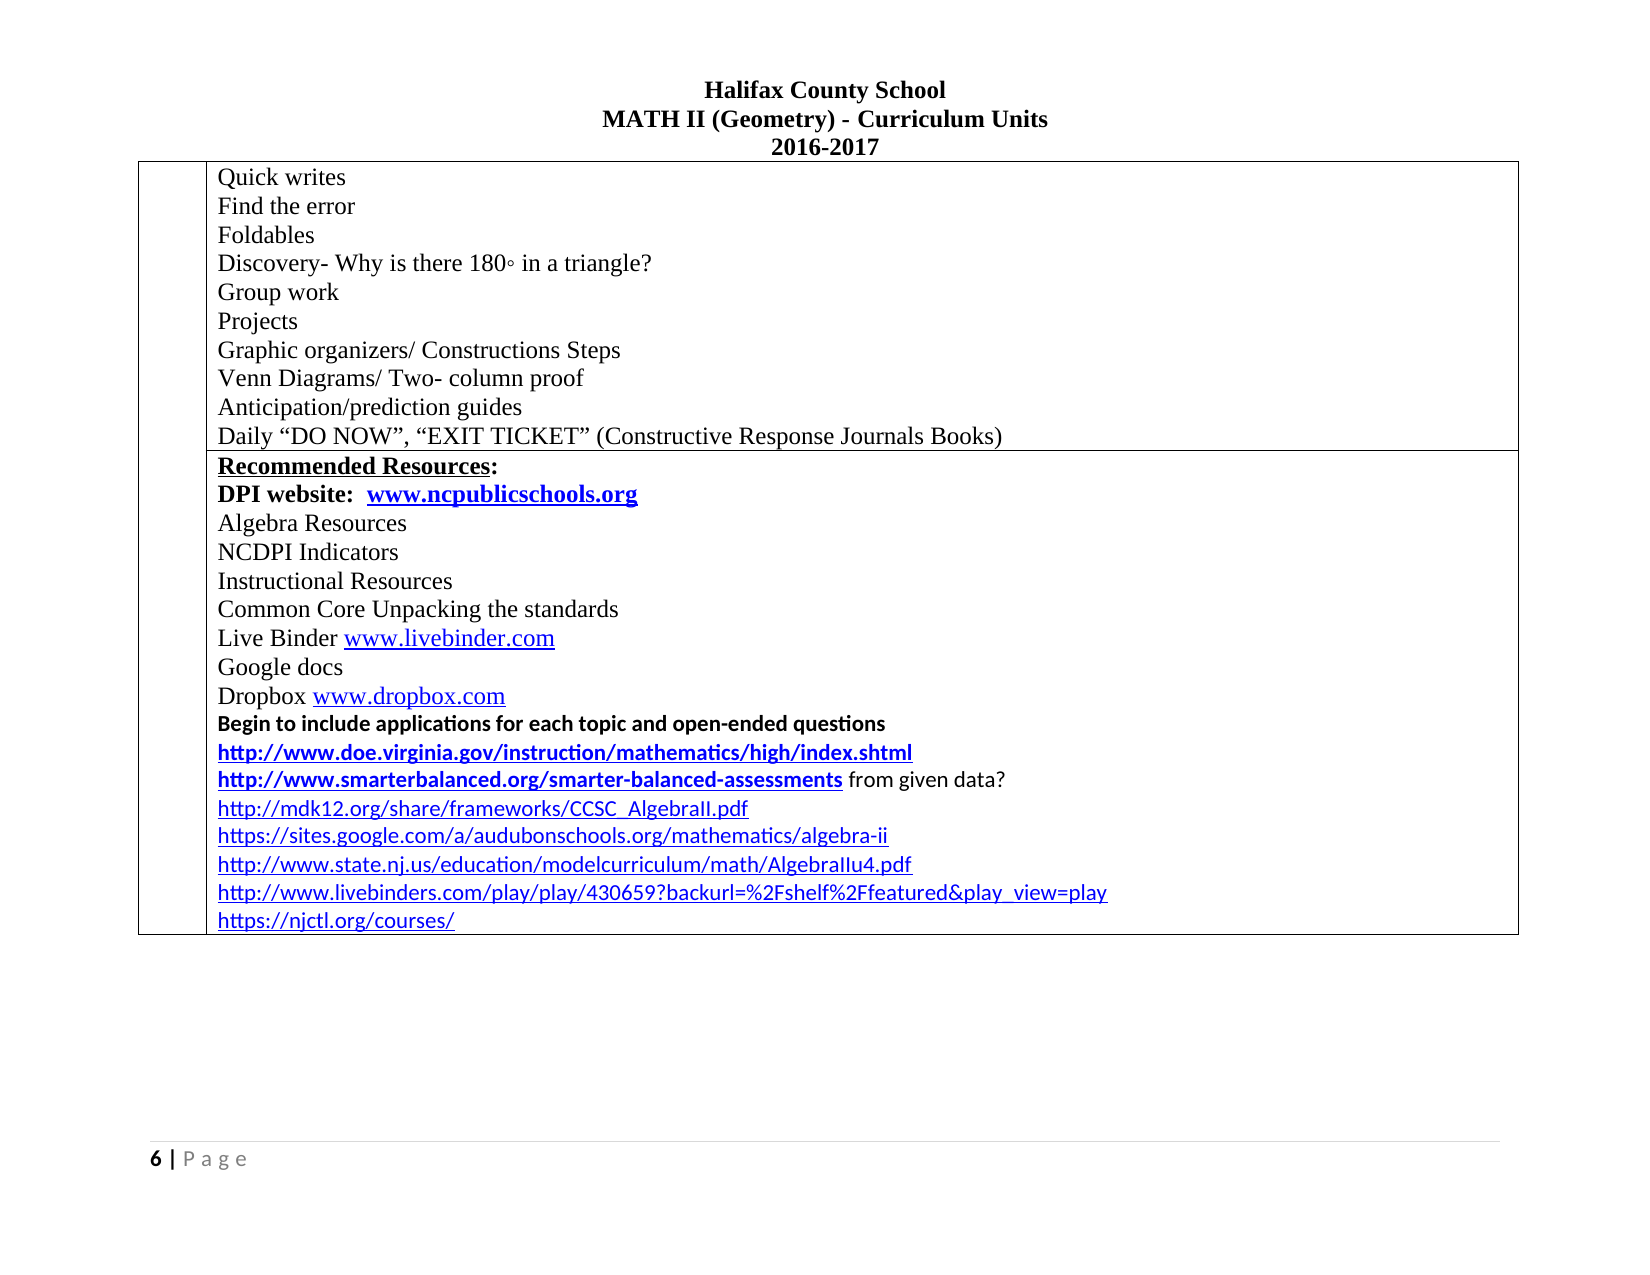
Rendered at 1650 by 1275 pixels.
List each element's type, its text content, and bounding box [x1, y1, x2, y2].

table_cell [207, 162, 1518, 450]
table_cell Recommended Resources: DPI website: www.ncpublicschools.org Algebra Resources NCDPI Indicators Instructional Resources Common Core Unpacking the standards Live Binder www.livebinder.com Google docs Dropbox www.dropbox.com Begin to include applications for each topic and open-ended questions http://www.doe.virginia.gov/instruction/mathematics/high/index.shtml http://www.smarterbalanced.org/smarter-balanced-assessments from given data? http://mdk12.org/share/frameworks/CCSC_AlgebraII.pdf https://sites.google.com/a/audubonschools.org/mathematics/algebra-ii http://www.state.nj.us/education/modelcurriculum/math/AlgebraIIu4.pdf http://www.livebinders.com/play/play/430659?backurl=%2Fshelf%2Ffeatured&play_view=play https://njctl.org/courses/ [207, 451, 1518, 934]
